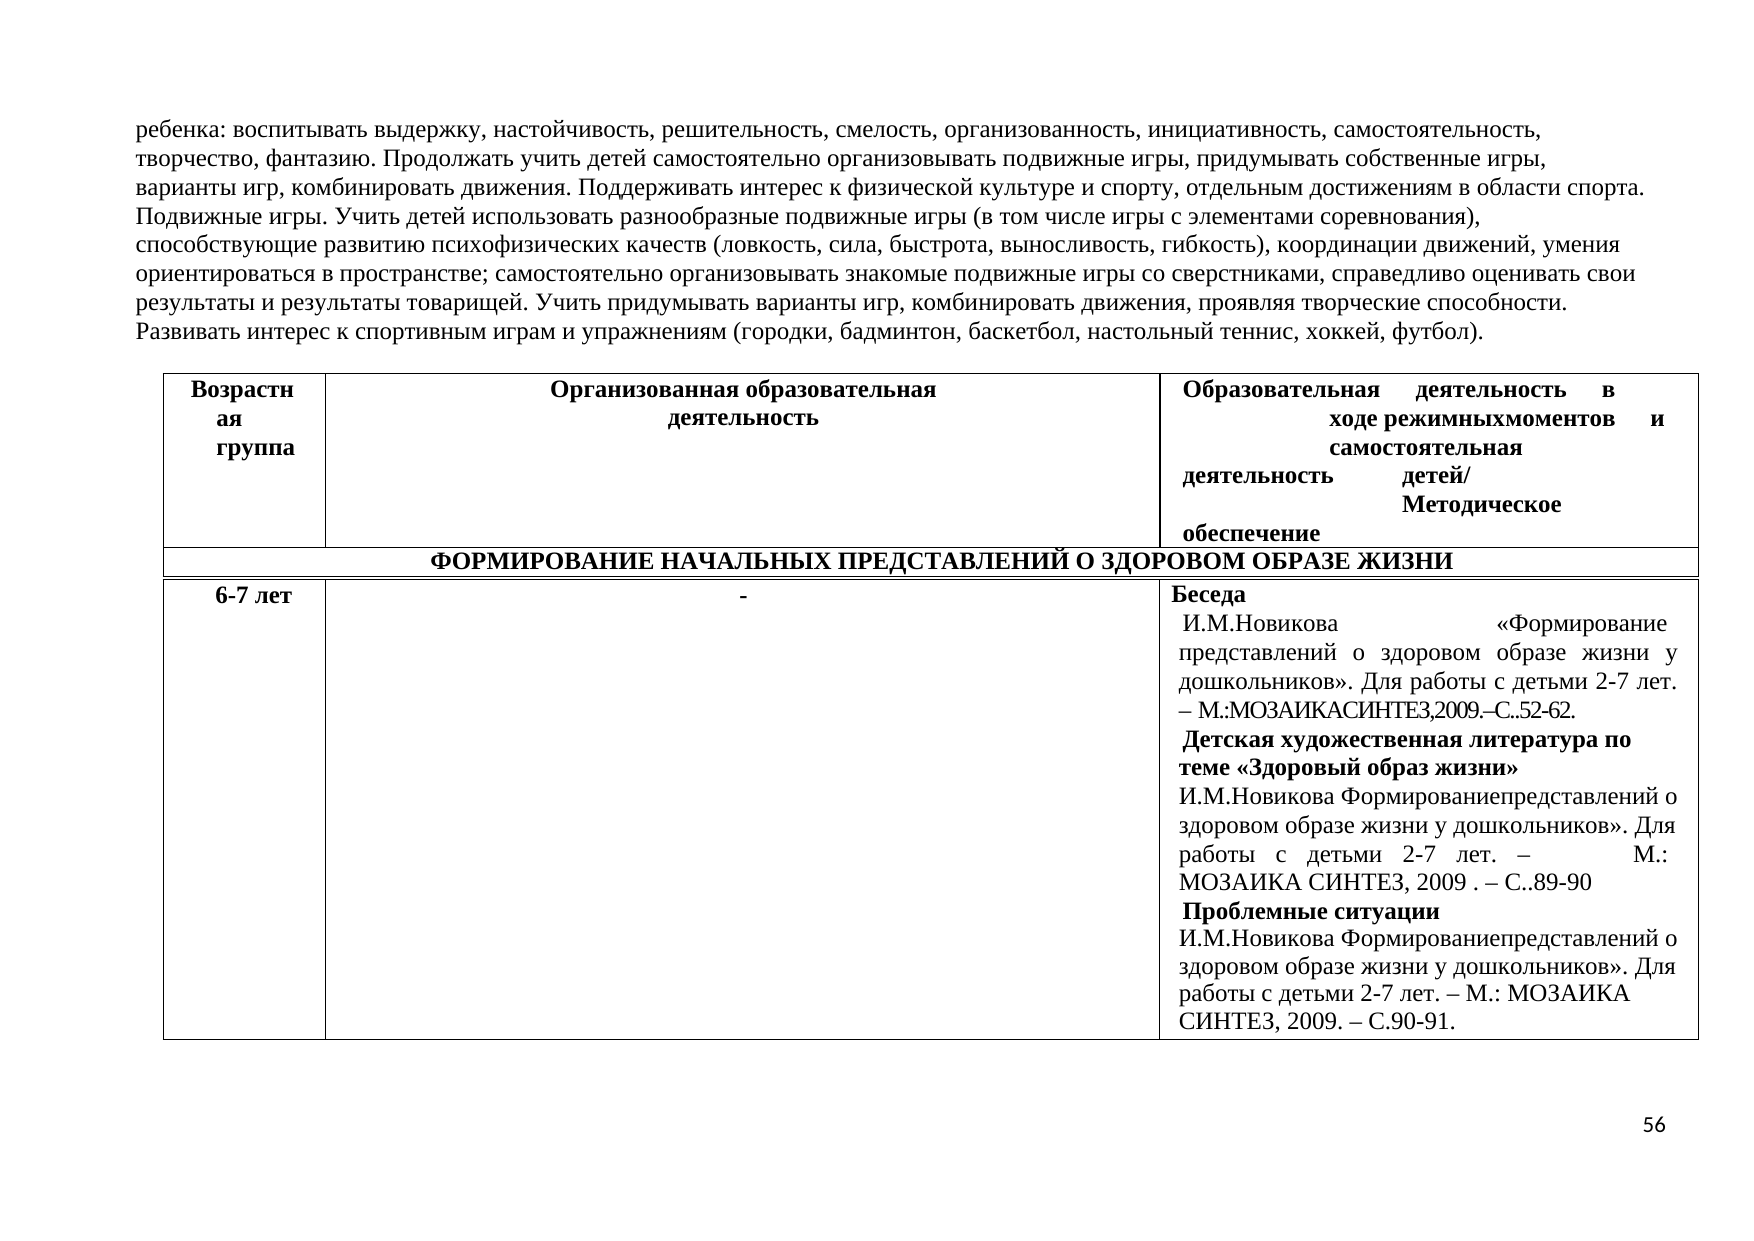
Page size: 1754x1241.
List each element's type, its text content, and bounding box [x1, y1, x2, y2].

table_header Возрастная группа [164, 374, 325, 547]
table_header 6-7 лет [164, 580, 325, 1039]
table_header Образовательная деятельность в ходе режимных моментов и самостоятельная деятельность детей/ Методическое обеспечение [1161, 374, 1698, 547]
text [135, 114, 1651, 344]
table_header - [326, 580, 1159, 1039]
table_header Беседа И.М.Новикова «Формирование представлений о здоровом образе жизни у дошкольников». Для работы с детьми 2-7 лет. – М.:МОЗАИКАСИНТЕЗ,2009.–С..52-62. Детская художественная литература по теме «Здоровый образ жизни» И.М.Новикова Формированиепредставлений о здоровом образе жизни у дошкольников». Для работы с детьми 2-7 лет. – М.: МОЗАИКА СИНТЕЗ, 2009 . – С..89-90 Проблемные ситуации И.М.Новикова Формированиепредставлений о здоровом образе жизни у дошкольников». Для работы с детьми 2-7 лет. – М.: МОЗАИКА СИНТЕЗ, 2009. – С.90-91. [1160, 580, 1698, 1039]
table_cell ФОРМИРОВАНИЕ НАЧАЛЬНЫХ ПРЕДСТАВЛЕНИЙ О ЗДОРОВОМ ОБРАЗЕ ЖИЗНИ [164, 548, 1698, 576]
table_header Организованная образовательная деятельность [326, 374, 1159, 547]
